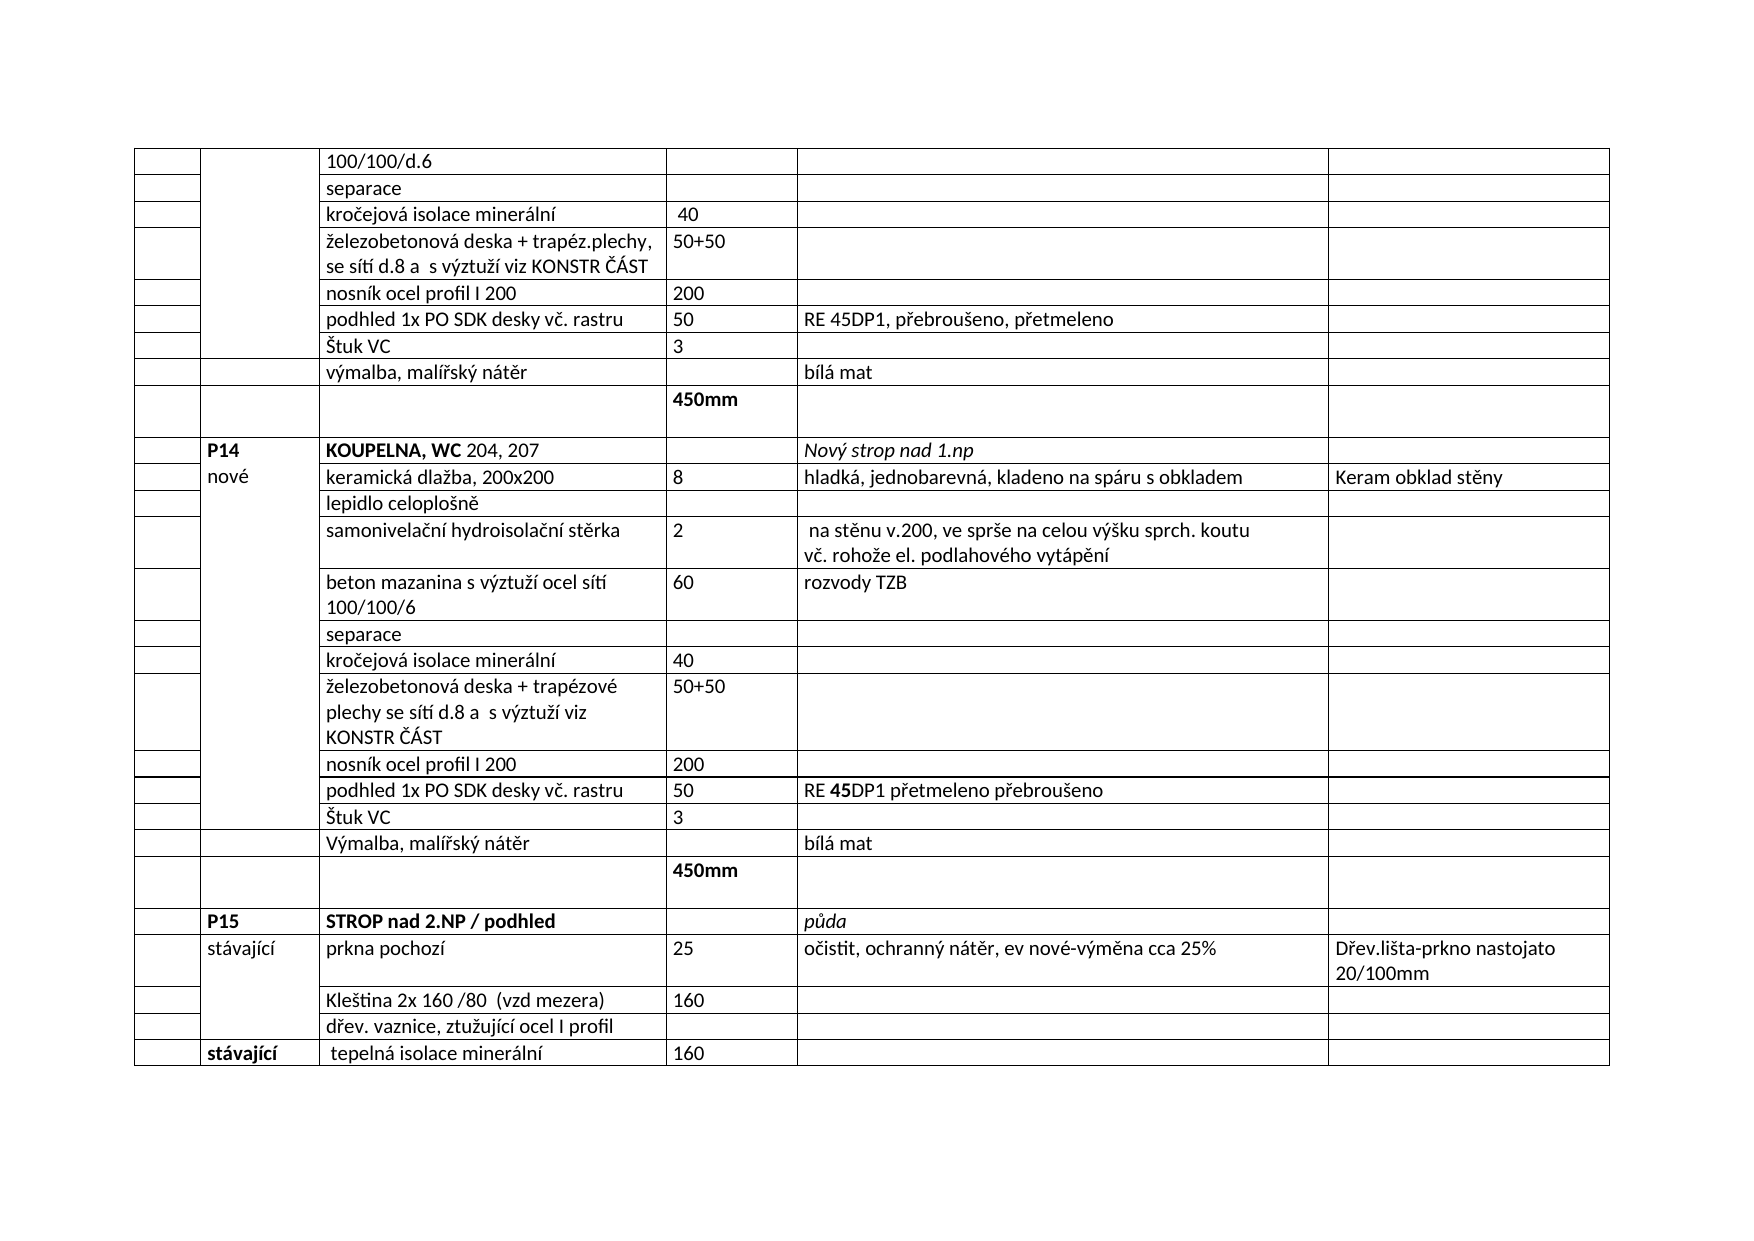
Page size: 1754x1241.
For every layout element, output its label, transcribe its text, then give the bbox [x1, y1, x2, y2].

table_cell [798, 491, 1328, 516]
table_cell Štuk VC [320, 333, 666, 358]
table_cell 50 [667, 149, 797, 174]
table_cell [320, 149, 666, 174]
table_cell [135, 751, 200, 776]
table_cell 2 [667, 517, 797, 568]
table_cell [798, 1014, 1328, 1039]
table_cell [1329, 647, 1609, 673]
table_cell tepelná isolace minerální [320, 1040, 666, 1065]
table_cell [798, 1040, 1328, 1065]
table_cell 3 [667, 804, 797, 829]
table_cell RE 45DP1 přetmeleno přebroušeno [798, 778, 1328, 803]
table_cell [667, 438, 797, 463]
table_cell nosník ocel profil I 200 [320, 751, 666, 776]
table_cell [798, 621, 1328, 646]
table_cell 60 [667, 569, 797, 620]
table_cell [1329, 149, 1609, 174]
table_cell prkna pochozí [320, 935, 666, 986]
table_cell [667, 909, 797, 934]
table_cell P15 [201, 909, 319, 934]
table_cell [798, 149, 1328, 174]
table_cell STROP nad 2.NP / podhled [320, 909, 666, 934]
table_cell [135, 804, 200, 829]
table_cell 200 [667, 280, 797, 305]
table_cell [1329, 569, 1609, 620]
table_cell 200 [667, 751, 797, 776]
table_cell 25 [667, 935, 797, 986]
table_cell [135, 1040, 200, 1065]
table_cell [135, 202, 200, 227]
table_cell [1329, 751, 1609, 776]
table_cell [135, 857, 200, 908]
table_cell [135, 517, 200, 568]
table_cell [135, 386, 200, 437]
table_cell 3 [667, 333, 797, 358]
table_cell podhled 1x PO SDK desky vč. rastru [320, 306, 666, 332]
table_cell 40 [667, 647, 797, 673]
table_cell 450mm [667, 857, 797, 908]
table_cell [1329, 491, 1609, 516]
table_cell bílá mat [798, 830, 1328, 856]
table_cell [1329, 804, 1609, 829]
table_cell [667, 1014, 797, 1039]
table_cell [1329, 359, 1609, 385]
table_cell [1329, 438, 1609, 463]
table_cell 160 [667, 987, 797, 1012]
table_cell [1329, 280, 1609, 305]
table_cell 50 [667, 778, 797, 803]
table_cell 450mm [667, 386, 797, 437]
table_cell 40 [667, 202, 797, 227]
table_cell podhled 1x PO SDK desky vč. rastru [320, 778, 666, 803]
table_cell [135, 935, 200, 986]
table_cell 50 [667, 306, 797, 332]
table_cell železobetonová deska + trapéz.plechy, se sítí d.8 a s výztuží viz KONSTR ČÁST [320, 228, 666, 279]
table_cell [798, 804, 1328, 829]
table_cell [1329, 909, 1609, 934]
table_cell Nový strop nad 1.np [798, 438, 1328, 463]
table_cell [135, 175, 200, 201]
table_cell [135, 491, 200, 516]
table_cell [135, 987, 200, 1012]
table_cell [1329, 306, 1609, 332]
table_cell [667, 621, 797, 646]
table_cell [798, 175, 1328, 201]
table_cell výmalba, malířský nátěr [320, 359, 666, 385]
table_cell [135, 909, 200, 934]
table_cell [135, 778, 200, 803]
table_cell [798, 228, 1328, 279]
table_cell [201, 830, 319, 856]
table_cell 8 [667, 464, 797, 489]
table_cell keramická dlažba, 200x200 [320, 464, 666, 489]
table_cell beton mazanina s výztuží ocel sítí 100/100/6 [320, 569, 666, 620]
table_cell lepidlo celoplošně [320, 491, 666, 516]
table_cell [135, 228, 200, 279]
table_cell Dřev.lišta-prkno nastojato 20/100mm [1329, 935, 1609, 986]
table_cell [1329, 778, 1609, 803]
table_cell Výmalba, malířský nátěr [320, 830, 666, 856]
table_cell [1329, 621, 1609, 646]
table_cell [798, 987, 1328, 1012]
table_cell na stěnu v.200, ve sprše na celou výšku sprch. koutu vč. rohože el. podlahového vytápění [798, 517, 1328, 568]
table_cell separace [320, 175, 666, 201]
table_cell nosník ocel profil I 200 [320, 280, 666, 305]
table_cell [798, 202, 1328, 227]
table_cell [135, 1014, 200, 1039]
table_cell [135, 647, 200, 673]
table_cell [1329, 1014, 1609, 1039]
table_cell [1329, 333, 1609, 358]
table_cell [1329, 1040, 1609, 1065]
table_cell [667, 830, 797, 856]
table_cell RE 45DP1, přebroušeno, přetmeleno [798, 306, 1328, 332]
table_cell [667, 175, 797, 201]
table_cell Keram obklad stěny [1329, 464, 1609, 489]
table_cell bílá mat [798, 359, 1328, 385]
table_cell [798, 386, 1328, 437]
table_cell [798, 647, 1328, 673]
table_cell [135, 569, 200, 620]
table_cell [201, 359, 319, 385]
table_cell [135, 464, 200, 489]
table_cell [320, 857, 666, 908]
table_cell [798, 674, 1328, 750]
table_cell 160 [667, 1040, 797, 1065]
table_cell stávající [201, 1040, 319, 1065]
table_cell železobetonová deska + trapézové plechy se sítí d.8 a s výztuží viz KONSTR ČÁST [320, 674, 666, 750]
table_cell [320, 386, 666, 437]
table_cell [135, 830, 200, 856]
table_cell Kleština 2x 160 /80 (vzd mezera) [320, 987, 666, 1012]
table_cell hladká, jednobarevná, kladeno na spáru s obkladem [798, 464, 1328, 489]
table_cell [1329, 517, 1609, 568]
table_cell Štuk VC [320, 804, 666, 829]
table_cell [1329, 202, 1609, 227]
table_cell [667, 491, 797, 516]
table_cell [135, 333, 200, 358]
table_cell [1329, 386, 1609, 437]
table_cell [798, 333, 1328, 358]
table_cell [1329, 228, 1609, 279]
table_cell [1329, 674, 1609, 750]
table_cell kročejová isolace minerální [320, 202, 666, 227]
table_cell očistit, ochranný nátěr, ev nové-výměna cca 25% [798, 935, 1328, 986]
table_cell [201, 386, 319, 437]
table_cell [135, 306, 200, 332]
table_cell [1329, 830, 1609, 856]
table_cell [1329, 987, 1609, 1012]
table_cell 50+50 [667, 228, 797, 279]
table_cell [135, 359, 200, 385]
table_cell stávající [201, 935, 319, 1039]
table_cell [135, 438, 200, 463]
table_cell [135, 674, 200, 750]
table_cell [798, 857, 1328, 908]
table_cell P14 nové [201, 438, 319, 829]
table_cell [1329, 857, 1609, 908]
table_cell [135, 280, 200, 305]
table_cell půda [798, 909, 1328, 934]
table_cell KOUPELNA, WC 204, 207 [320, 438, 666, 463]
table_cell [1329, 175, 1609, 201]
table_cell [798, 280, 1328, 305]
table_cell dřev. vaznice, ztužující ocel I profil [320, 1014, 666, 1039]
table_cell [135, 621, 200, 646]
table_cell [135, 149, 200, 174]
table_cell rozvody TZB [798, 569, 1328, 620]
table_cell [201, 857, 319, 908]
table_cell [667, 359, 797, 385]
table_cell 50+50 [667, 674, 797, 750]
table_cell samonivelační hydroisolační stěrka [320, 517, 666, 568]
table_cell separace [320, 621, 666, 646]
table_cell kročejová isolace minerální [320, 647, 666, 673]
table_cell [798, 751, 1328, 776]
